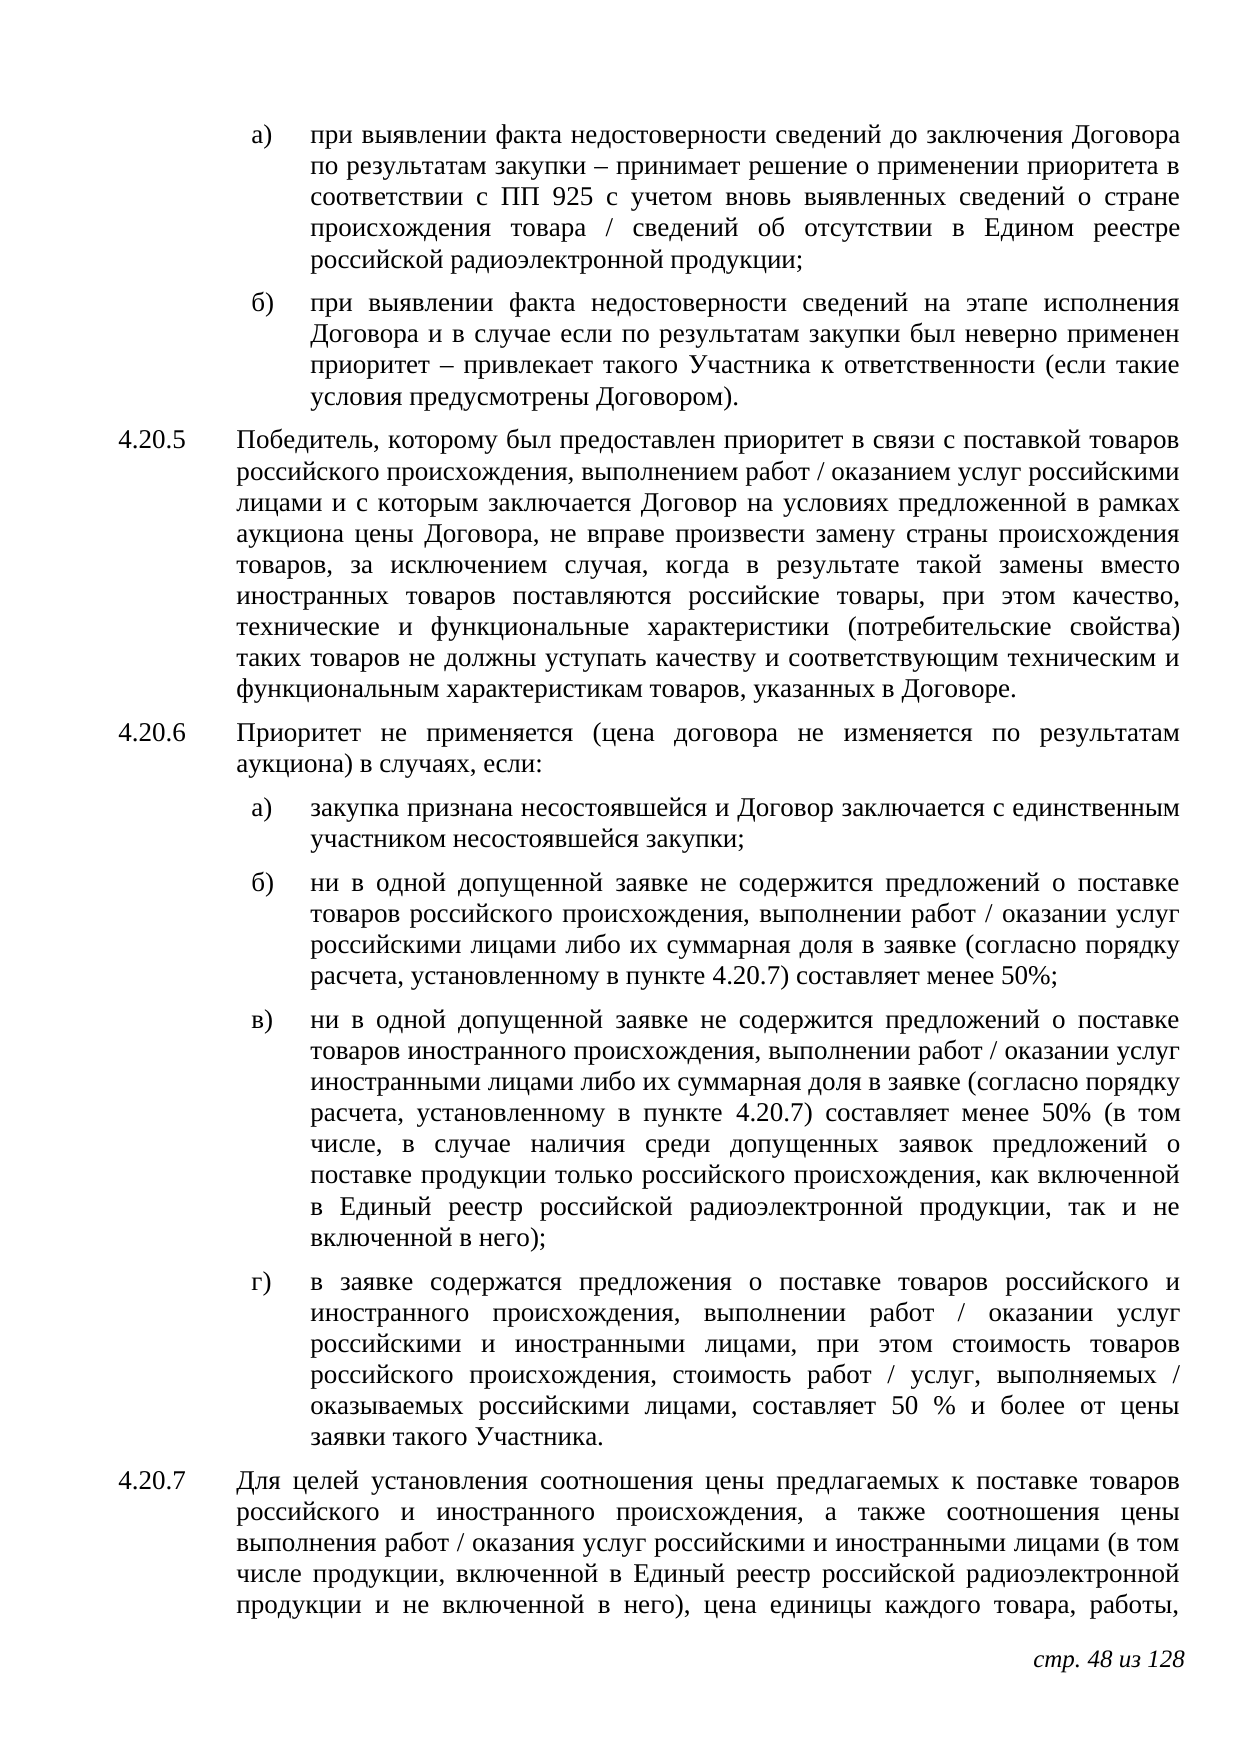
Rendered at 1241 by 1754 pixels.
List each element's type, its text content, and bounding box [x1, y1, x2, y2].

text при выявлении факта недостоверности сведений на этапе исполнения Договора и в случае если по результатам закупки был неверно применен приоритет – привлекает такого Участника к ответственности (если такие условия предусмотрены Договором). [251, 286, 1181, 411]
text ни в одной допущенной заявке не содержится предложений о поставке товаров иностранного происхождения, выполнении работ / оказании услуг иностранными лицами либо их суммарная доля в заявке (согласно порядку расчета, установленному в пункте 4.20.7) составляет менее 50% (в том числе, в случае наличия среди допущенных заявок предложений о поставке продукции только российского происхождения, как включенной в Единый реестр российской радиоэлектронной продукции, так и не включенной в него); [251, 1003, 1181, 1252]
text в заявке содержатся предложения о поставке товаров российского и иностранного происхождения, выполнении работ / оказании услуг российскими и иностранными лицами, при этом стоимость товаров российского происхождения, стоимость работ / услуг, выполняемых / оказываемых российскими лицами, составляет 50 % и более от цены заявки такого Участника. [251, 1264, 1181, 1451]
text Победитель, которому был предоставлен приоритет в связи с поставкой товаров российского происхождения, выполнением работ / оказанием услуг российскими лицами и с которым заключается Договор на условиях предложенной в рамках аукциона цены Договора, не вправе произвести замену страны происхождения товаров, за исключением случая, когда в результате такой замены вместо иностранных товаров поставляются российские товары, при этом качество, технические и функциональные характеристики (потребительские свойства) таких товаров не должны уступать качеству и соответствующим техническим и функциональным характеристикам товаров, указанных в Договоре. [118, 423, 1181, 704]
text Приоритет не применяется (цена договора не изменяется по результатам аукциона) в случаях, если: [118, 716, 1181, 778]
text закупка признана несостоявшейся и Договор заключается с единственным участником несостоявшейся закупки; [251, 791, 1181, 853]
text ни в одной допущенной заявке не содержится предложений о поставке товаров российского происхождения, выполнении работ / оказании услуг российскими лицами либо их суммарная доля в заявке (согласно порядку расчета, установленному в пункте 4.20.7) составляет менее 50%; [251, 866, 1181, 990]
text при выявлении факта недостоверности сведений до заключения Договора по результатам закупки – принимает решение о применении приоритета в соответствии с ПП 925 с учетом вновь выявленных сведений о стране происхождения товара / сведений об отсутствии в Едином реестре российской радиоэлектронной продукции; [251, 118, 1181, 274]
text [118, 1464, 1181, 1620]
